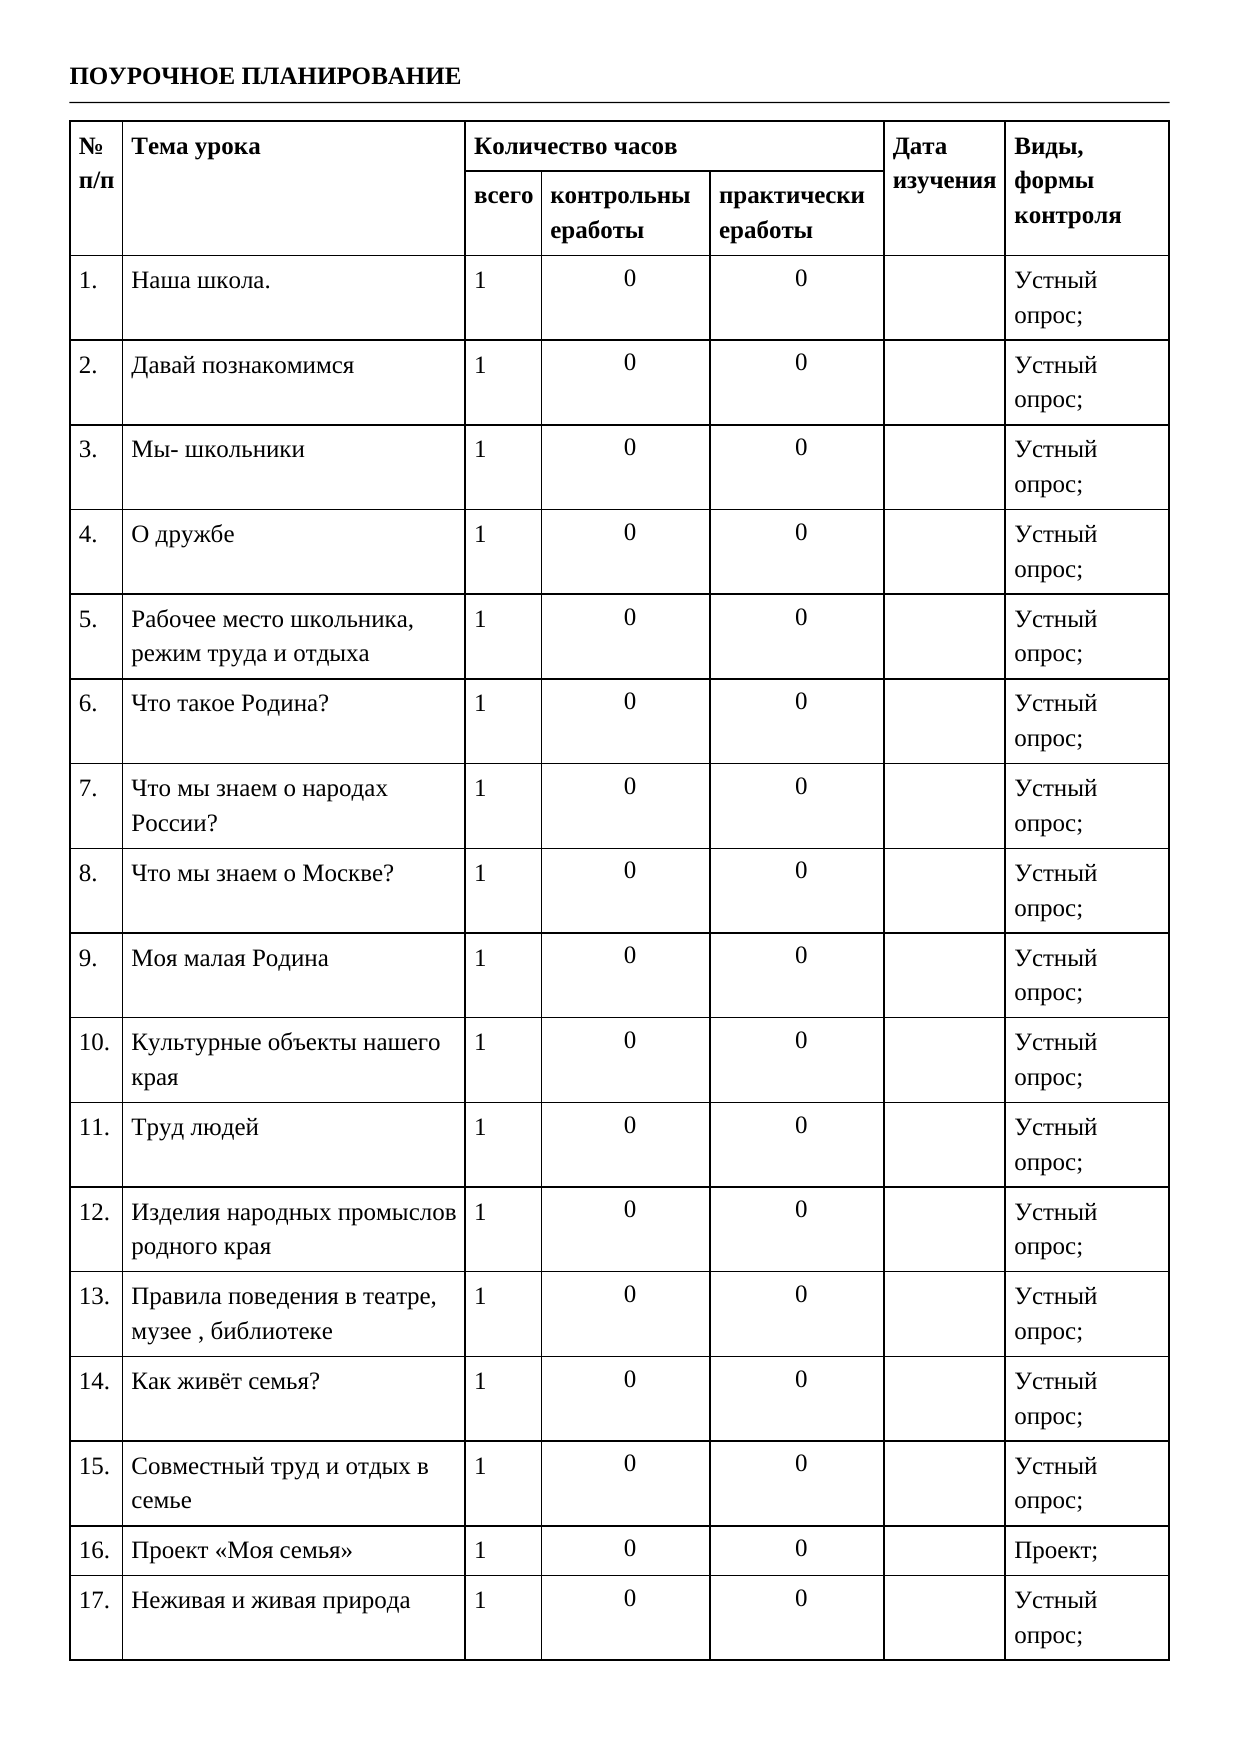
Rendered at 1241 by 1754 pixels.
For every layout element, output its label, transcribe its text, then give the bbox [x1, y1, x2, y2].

table_cell [885, 1188, 1004, 1271]
table_cell 5. [71, 595, 122, 678]
table_cell 1 [466, 1576, 541, 1659]
table_cell 1 [466, 510, 541, 593]
table_cell 0 [542, 256, 709, 339]
table_cell 0 [711, 1188, 883, 1271]
table_cell контрольныеработы [542, 172, 709, 254]
table_cell Устныйопрос; [1006, 849, 1168, 932]
table_cell 0 [711, 1103, 883, 1186]
table_cell Устныйопрос; [1006, 934, 1168, 1017]
table_cell [885, 1272, 1004, 1356]
table_cell 0 [711, 1442, 883, 1525]
table_cell 1 [466, 426, 541, 509]
table_cell 0 [711, 426, 883, 509]
table_cell Как живёт семья? [123, 1357, 464, 1440]
table_cell 1 [466, 680, 541, 763]
subtitle ПОУРОЧНОЕ ПЛАНИРОВАНИЕ [69, 61, 1182, 90]
table_cell 0 [542, 764, 709, 847]
table_cell Устныйопрос; [1006, 1442, 1168, 1525]
table_cell 4. [71, 510, 122, 593]
table_cell 0 [711, 595, 883, 678]
table_cell 0 [542, 426, 709, 509]
table_cell 0 [542, 680, 709, 763]
table_cell Культурные объекты нашего края [123, 1018, 464, 1101]
table_cell 1 [466, 764, 541, 847]
table_cell 0 [711, 256, 883, 339]
table_cell 0 [542, 1103, 709, 1186]
table_cell 3. [71, 426, 122, 509]
table_cell Что такое Родина? [123, 680, 464, 763]
table_cell Давай познакомимся [123, 341, 464, 424]
table_cell 8. [71, 849, 122, 932]
table_header Дата изучения [885, 122, 1004, 254]
table_cell [885, 680, 1004, 763]
table_cell Изделия народных промыслов родного края [123, 1188, 464, 1271]
table_cell Совместный труд и отдых в семье [123, 1442, 464, 1525]
table_cell 1 [466, 849, 541, 932]
table_cell [885, 934, 1004, 1017]
table_cell 0 [711, 1272, 883, 1356]
table_cell 16. [71, 1527, 122, 1574]
table_cell 0 [711, 849, 883, 932]
table_cell Устныйопрос; [1006, 1018, 1168, 1101]
table_cell [885, 1357, 1004, 1440]
table_cell Устныйопрос; [1006, 1357, 1168, 1440]
table_cell Устныйопрос; [1006, 595, 1168, 678]
table_header №п/п [71, 122, 122, 254]
table_cell 0 [542, 1272, 709, 1356]
table_cell [885, 1442, 1004, 1525]
table_cell 13. [71, 1272, 122, 1356]
table_cell Устныйопрос; [1006, 1576, 1168, 1659]
table_cell 6. [71, 680, 122, 763]
table_cell Устныйопрос; [1006, 680, 1168, 763]
table_cell [885, 510, 1004, 593]
table_cell Устныйопрос; [1006, 1188, 1168, 1271]
table_cell 1 [466, 1357, 541, 1440]
table_cell [885, 1576, 1004, 1659]
table_cell [885, 764, 1004, 847]
table_cell 15. [71, 1442, 122, 1525]
table_cell 0 [542, 1576, 709, 1659]
table_cell 11. [71, 1103, 122, 1186]
table_cell О дружбе [123, 510, 464, 593]
table_cell 17. [71, 1576, 122, 1659]
table_cell всего [466, 172, 541, 254]
table_cell Устныйопрос; [1006, 1272, 1168, 1356]
table_cell Мы- школьники [123, 426, 464, 509]
table_cell 1 [466, 595, 541, 678]
table_cell 1 [466, 1272, 541, 1356]
table_cell Устныйопрос; [1006, 764, 1168, 847]
table_cell 0 [711, 1357, 883, 1440]
table_cell 0 [542, 1018, 709, 1101]
table_cell 10. [71, 1018, 122, 1101]
table_cell Наша школа. [123, 256, 464, 339]
table_cell Устныйопрос; [1006, 426, 1168, 509]
table_cell Проект; [1006, 1527, 1168, 1574]
table_header Количество часов [466, 122, 883, 170]
table_cell 0 [711, 934, 883, 1017]
table_cell Моя малая Родина [123, 934, 464, 1017]
table_cell [885, 341, 1004, 424]
table_cell 14. [71, 1357, 122, 1440]
table_cell 0 [711, 1527, 883, 1574]
table_cell 1 [466, 934, 541, 1017]
table_cell Проект «Моя семья» [123, 1527, 464, 1574]
table_cell 1 [466, 1442, 541, 1525]
table_cell 1 [466, 1188, 541, 1271]
table_cell 1 [466, 1527, 541, 1574]
table_cell 9. [71, 934, 122, 1017]
table_cell Устныйопрос; [1006, 341, 1168, 424]
table_cell 0 [542, 595, 709, 678]
table_cell Что мы знаем о Москве? [123, 849, 464, 932]
table_cell 0 [711, 764, 883, 847]
table_cell Устныйопрос; [1006, 510, 1168, 593]
table_header Тема урока [123, 122, 464, 254]
table_cell [885, 256, 1004, 339]
table_cell Труд людей [123, 1103, 464, 1186]
table_cell Неживая и живая природа [123, 1576, 464, 1659]
table_cell 0 [542, 1188, 709, 1271]
table_cell практическиеработы [711, 172, 883, 254]
table_cell 0 [542, 934, 709, 1017]
table_cell 0 [542, 1357, 709, 1440]
table_cell 1. [71, 256, 122, 339]
table_cell Что мы знаем о народах России? [123, 764, 464, 847]
table_cell [885, 849, 1004, 932]
table_cell 12. [71, 1188, 122, 1271]
table_cell Рабочее место школьника, режим труда и отдыха [123, 595, 464, 678]
table_cell 0 [711, 1018, 883, 1101]
table_cell [885, 1103, 1004, 1186]
table_cell 0 [711, 510, 883, 593]
table_cell [885, 1527, 1004, 1574]
table_cell 0 [711, 1576, 883, 1659]
table_cell Правила поведения в театре, музее , библиотеке [123, 1272, 464, 1356]
table_cell 0 [711, 680, 883, 763]
table_cell 7. [71, 764, 122, 847]
table_cell 1 [466, 1103, 541, 1186]
table_cell [885, 1018, 1004, 1101]
table_cell 1 [466, 256, 541, 339]
table_cell Устныйопрос; [1006, 256, 1168, 339]
table_cell 1 [466, 341, 541, 424]
table_cell [885, 426, 1004, 509]
table_cell 0 [542, 1442, 709, 1525]
table_cell 0 [542, 1527, 709, 1574]
table_cell 1 [466, 1018, 541, 1101]
table_cell 0 [711, 341, 883, 424]
table_header Виды, формы контроля [1006, 122, 1168, 254]
table_cell Устныйопрос; [1006, 1103, 1168, 1186]
table_cell 2. [71, 341, 122, 424]
table_cell 0 [542, 341, 709, 424]
table_cell 0 [542, 510, 709, 593]
table_cell 0 [542, 849, 709, 932]
table_cell [885, 595, 1004, 678]
